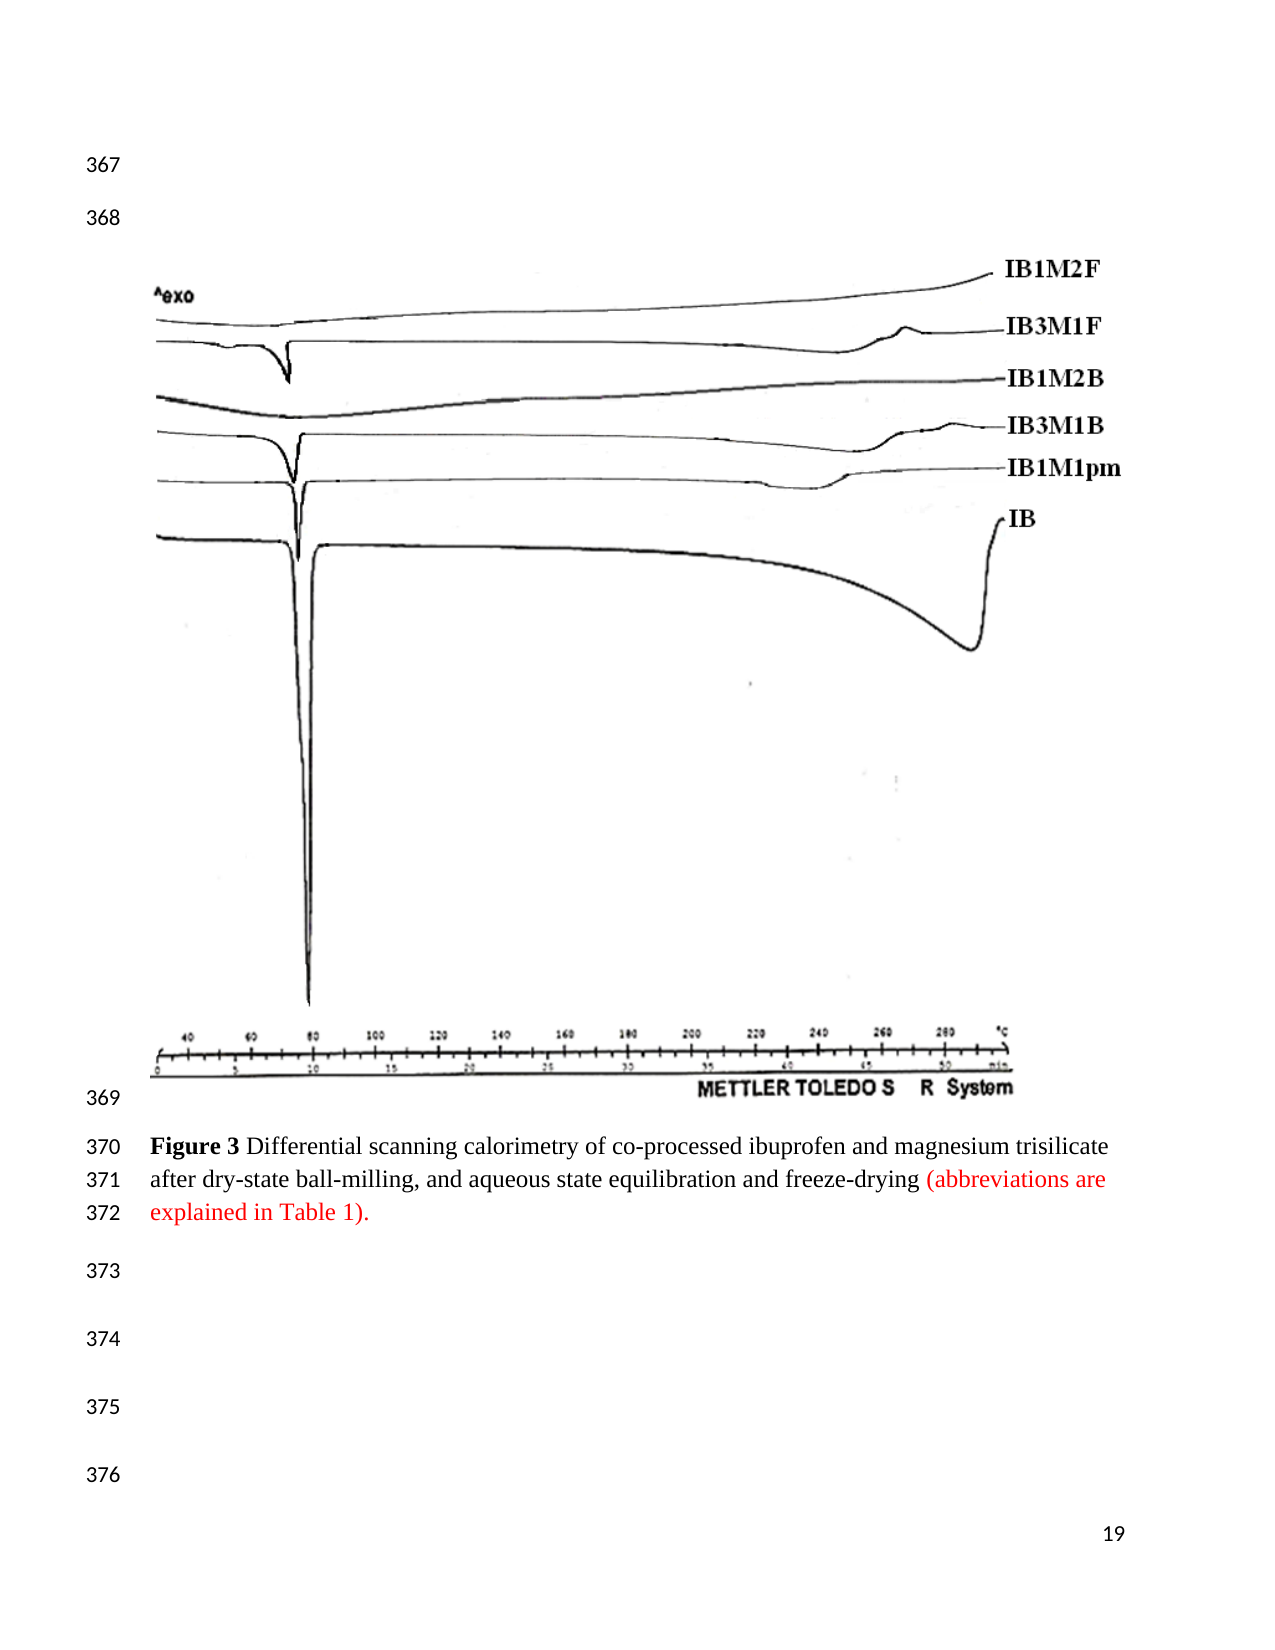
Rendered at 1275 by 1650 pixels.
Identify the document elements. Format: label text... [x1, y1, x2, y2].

picture [150, 256, 1125, 1106]
text Figure 3 Differential scanning calorimetry of co-processed ibuprofen and magnesium trisilicate after dry-state ball-milling, and aqueous state equilibration and freeze-drying (abbreviations are explained in Table 1). [150, 1131, 1125, 1226]
